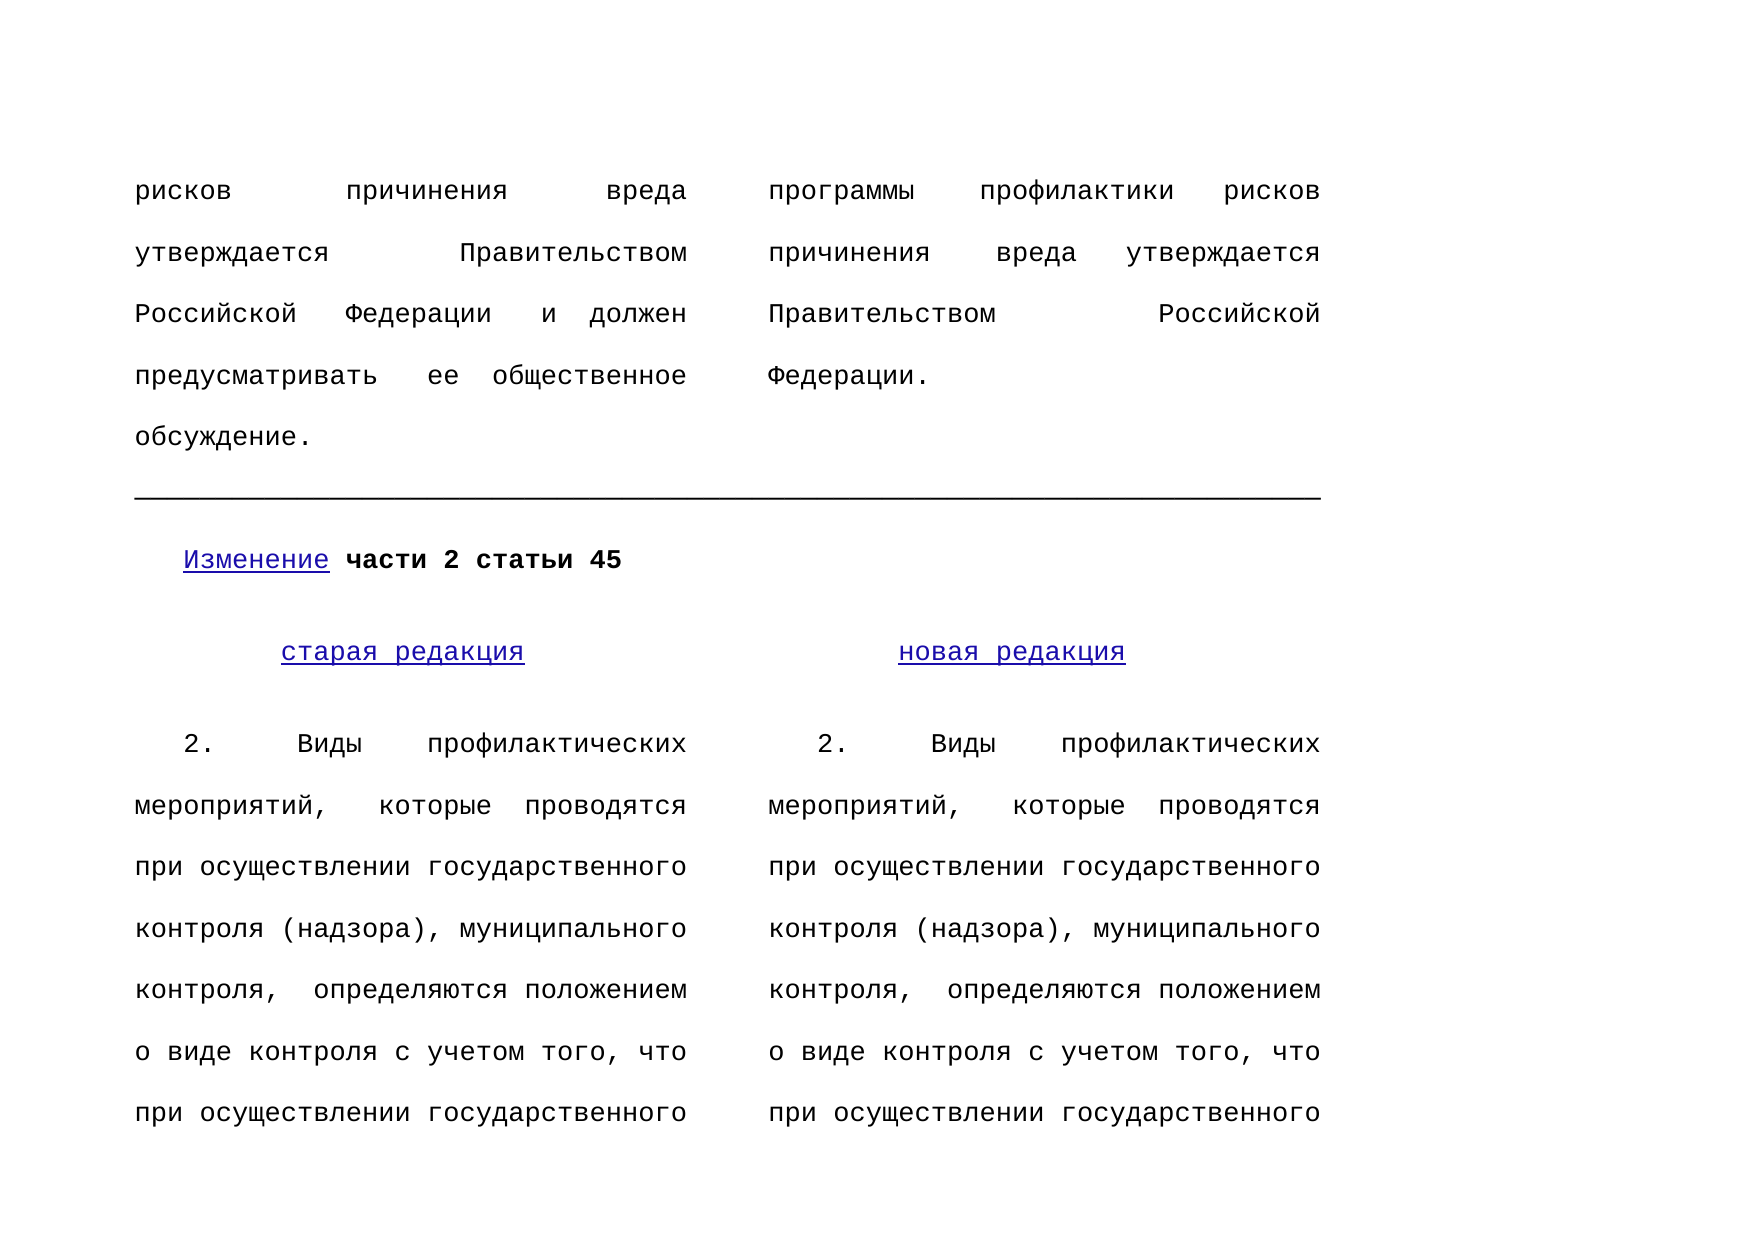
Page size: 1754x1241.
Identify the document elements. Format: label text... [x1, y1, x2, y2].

text контроля (надзора), муниципального контроля (надзора), муниципального [118, 915, 1636, 945]
text мероприятий, которые проводятся мероприятий, которые проводятся [118, 792, 1636, 822]
text о виде контроля с учетом того, что о виде контроля с учетом того, что [118, 1038, 1636, 1068]
text старая редакция новая редакция [118, 638, 1636, 669]
text утверждается Правительством причинения вреда утверждается [118, 239, 1636, 269]
text Российской Федерации и должен Правительством Российской [118, 300, 1636, 331]
text контроля, определяются положением контроля, определяются положением [118, 976, 1636, 1007]
text рисков причинения вреда программы профилактики рисков [118, 177, 1636, 208]
text 2. Виды профилактических 2. Виды профилактических [118, 730, 1636, 761]
text обсуждение. [118, 423, 1636, 454]
text ───────────────────────────────────────────────────────────────────────── [118, 484, 1636, 515]
text при осуществлении государственного при осуществлении государственного [118, 853, 1636, 884]
text при осуществлении государственного при осуществлении государственного [118, 1099, 1636, 1130]
text Изменение части 2 статьи 45 [118, 546, 1636, 577]
text предусматривать ее общественное Федерации. [118, 362, 1636, 392]
